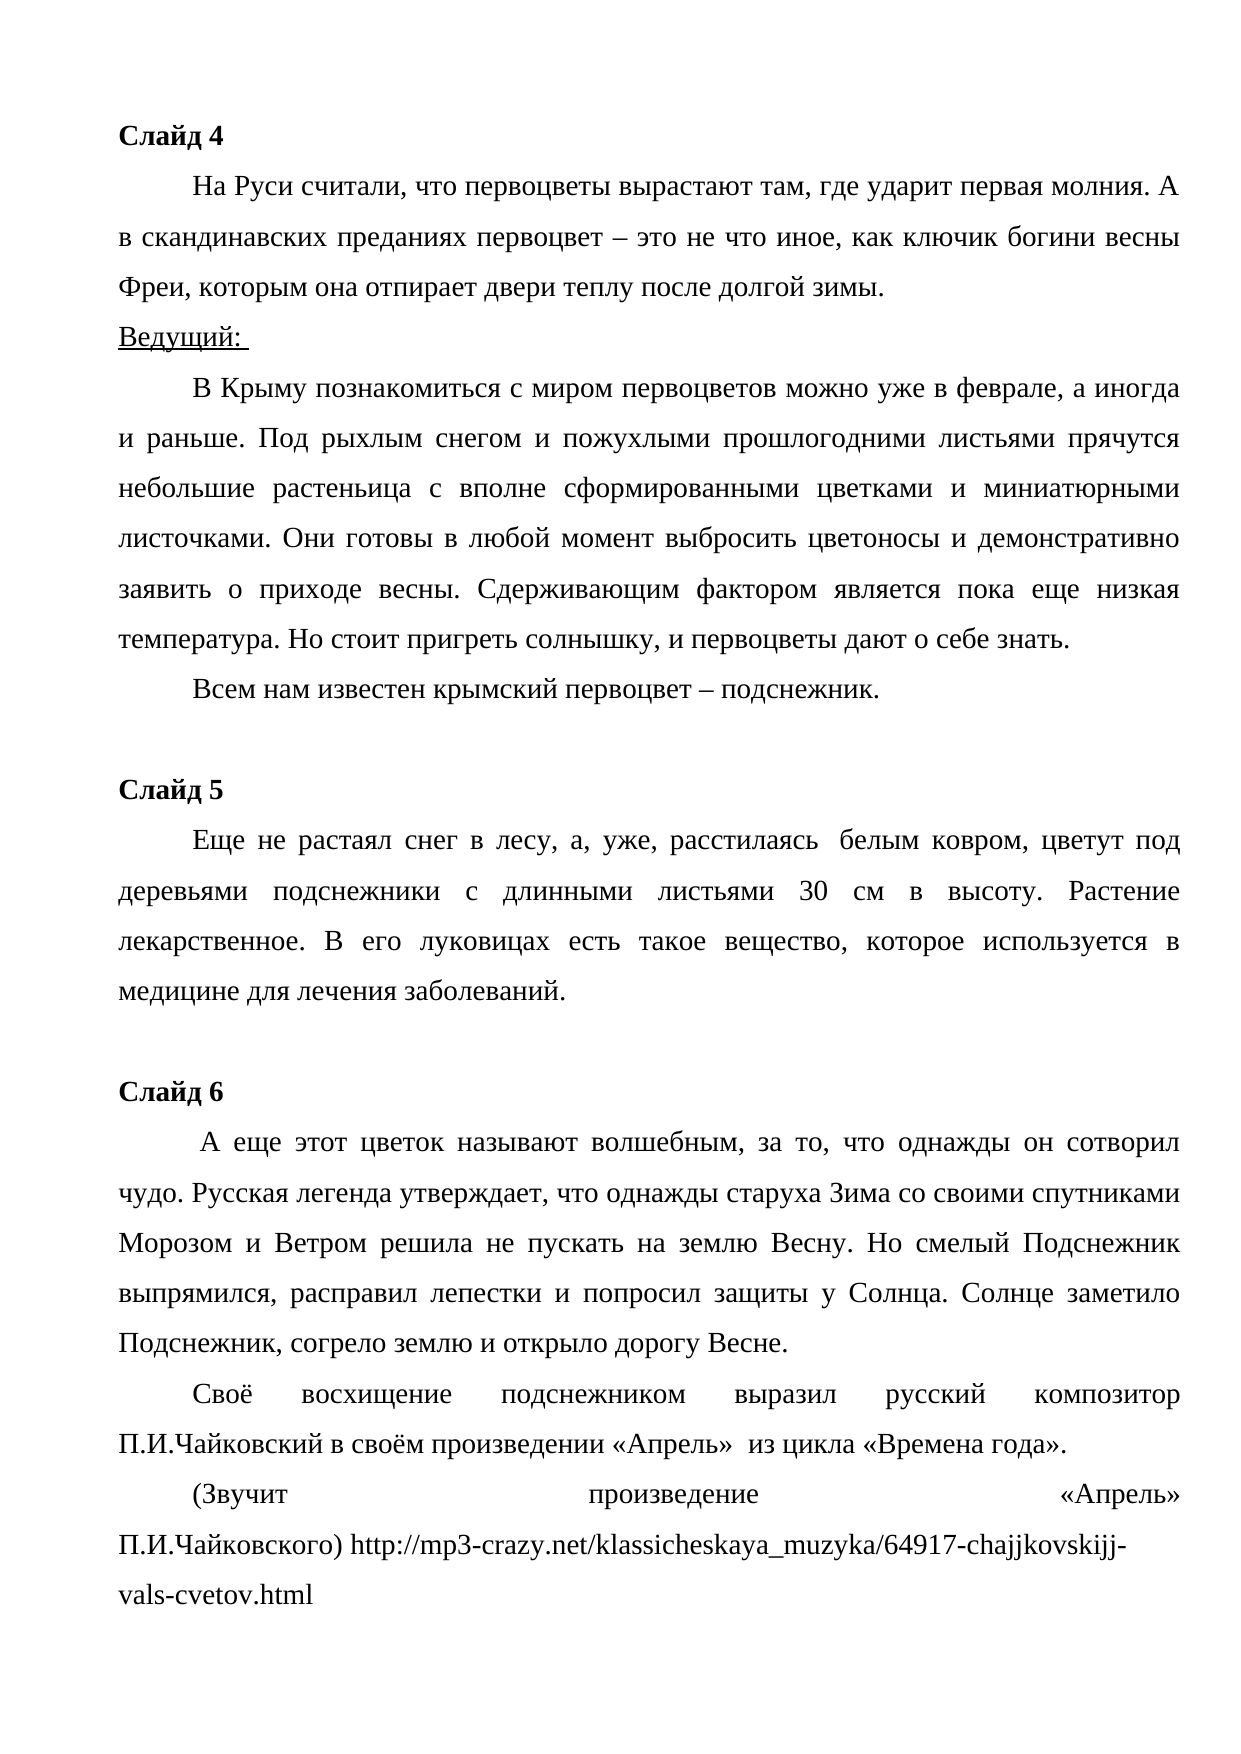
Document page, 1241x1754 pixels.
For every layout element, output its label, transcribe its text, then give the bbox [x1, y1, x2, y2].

text А еще этот цветок называют волшебным, за то, что однажды он сотворил чудо. Русская легенда утверждает, что однажды старуха Зима со своими спутниками Морозом и Ветром решила не пускать на землю Весну. Но смелый Подснежник выпрямился, расправил лепестки и попросил защиты у Солнца. Солнце заметило Подснежник, согрело землю и открыло дорогу Весне. [118, 1124, 1181, 1359]
text (Звучит произведение «Апрель» П.И.Чайковского) http://mp3-crazy.net/klassicheskaya_muzyka/64917-chajjkovskijj-vals-cvetov.html [118, 1477, 1181, 1611]
text Всем нам известен крымский первоцвет – подснежник. [118, 672, 1181, 705]
text Ведущий: [118, 319, 1181, 353]
text Своё восхищение подснежником выразил русский композитор П.И.Чайковский в своём произведении «Апрель» из цикла «Времена года». [118, 1376, 1181, 1460]
text Слайд 4 [118, 118, 1181, 152]
text Еще не растаял снег в лесу, а, уже, расстилаясь белым ковром, цветут под деревьями подснежники с длинными листьями 30 см в высоту. Растение лекарственное. В его луковицах есть такое вещество, которое используется в медицине для лечения заболеваний. [118, 822, 1181, 1007]
text На Руси считали, что первоцветы вырастают там, где ударит первая молния. А в скандинавских преданиях первоцвет – это не что иное, как ключик богини весны Фреи, которым она отпирает двери теплу после долгой зимы. [118, 168, 1181, 303]
text Слайд 6 [118, 1074, 1181, 1108]
text Слайд 5 [118, 772, 1181, 806]
text В Крыму познакомиться с миром первоцветов можно уже в феврале, а иногда и раньше. Под рыхлым снегом и пожухлыми прошлогодними листьями прячутся небольшие растеньица с вполне сформированными цветками и миниатюрными листочками. Они готовы в любой момент выбросить цветоносы и демонстративно заявить о приходе весны. Сдерживающим фактором является пока еще низкая температура. Но стоит пригреть солнышку, и первоцветы дают о себе знать. [118, 370, 1181, 655]
